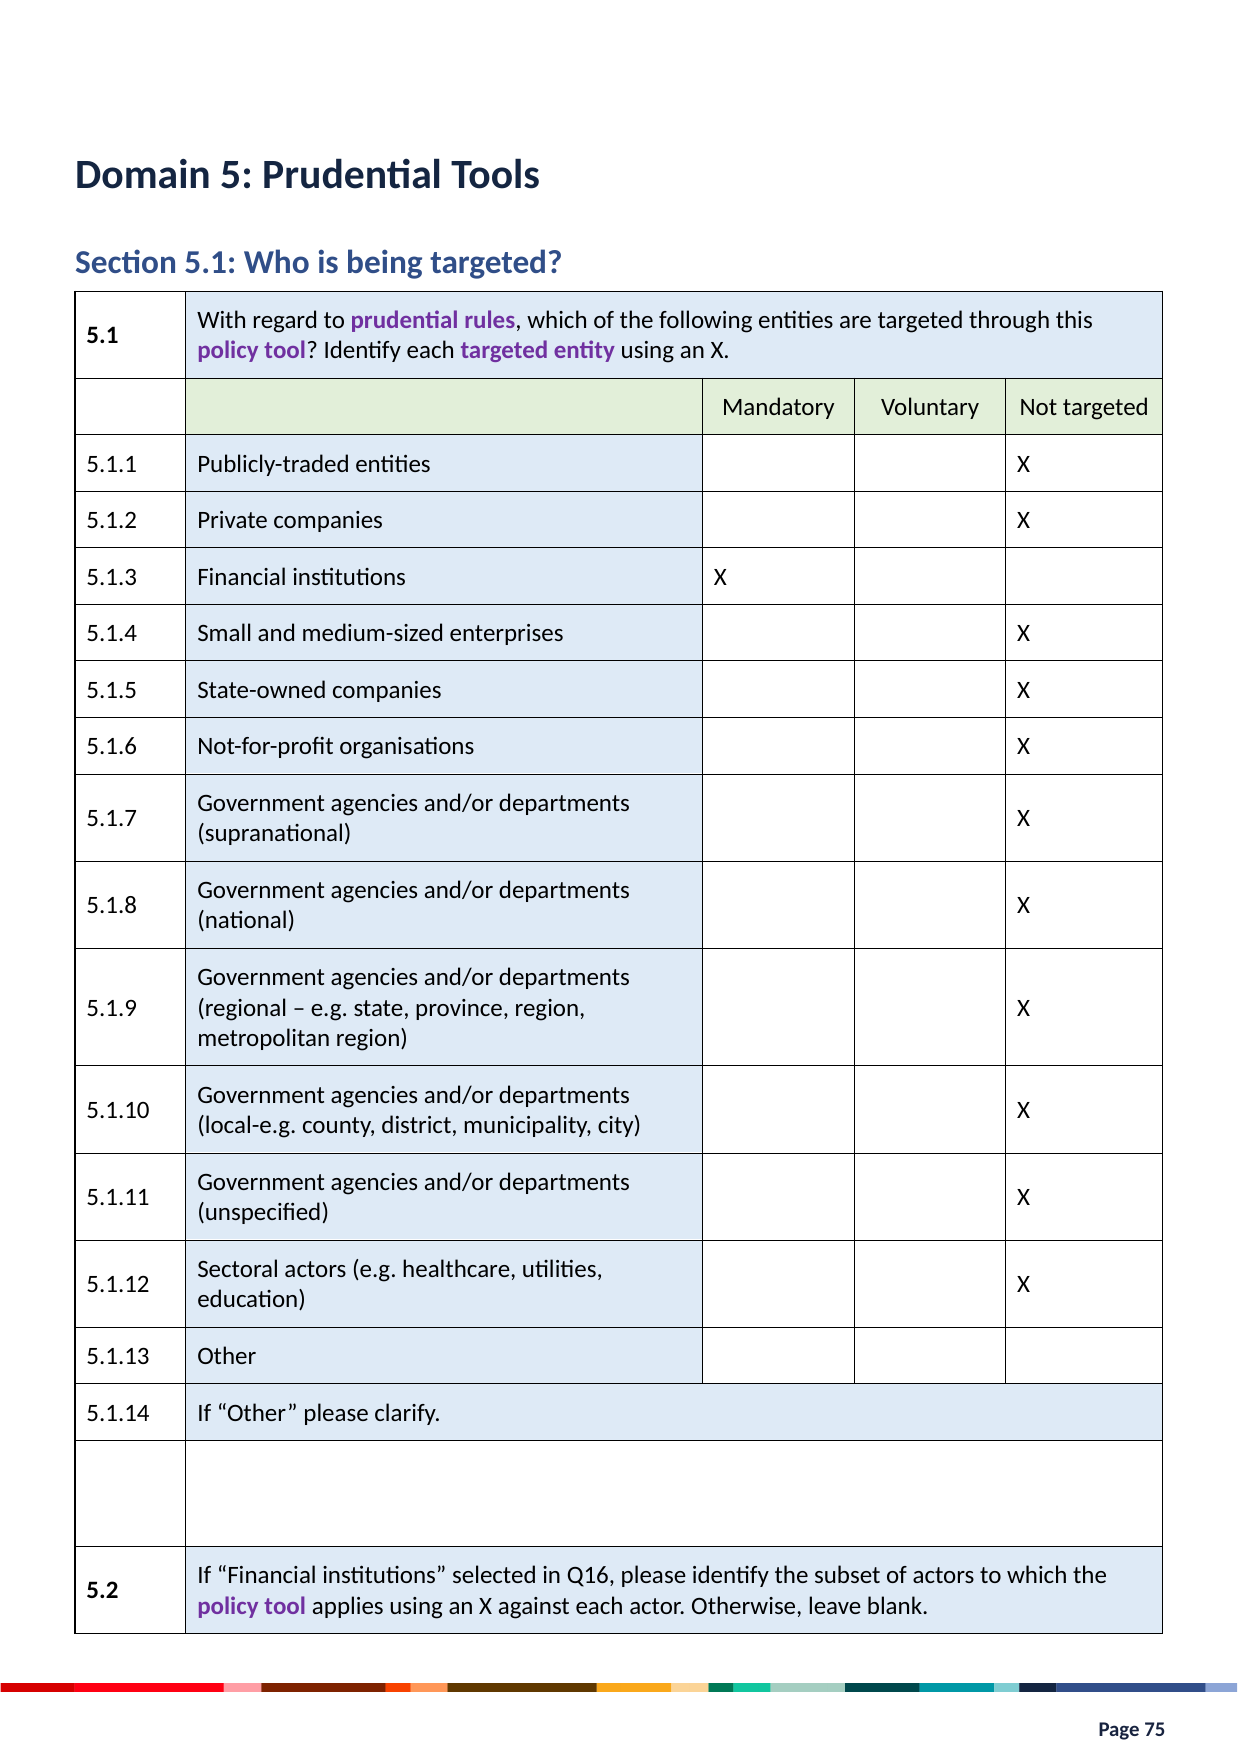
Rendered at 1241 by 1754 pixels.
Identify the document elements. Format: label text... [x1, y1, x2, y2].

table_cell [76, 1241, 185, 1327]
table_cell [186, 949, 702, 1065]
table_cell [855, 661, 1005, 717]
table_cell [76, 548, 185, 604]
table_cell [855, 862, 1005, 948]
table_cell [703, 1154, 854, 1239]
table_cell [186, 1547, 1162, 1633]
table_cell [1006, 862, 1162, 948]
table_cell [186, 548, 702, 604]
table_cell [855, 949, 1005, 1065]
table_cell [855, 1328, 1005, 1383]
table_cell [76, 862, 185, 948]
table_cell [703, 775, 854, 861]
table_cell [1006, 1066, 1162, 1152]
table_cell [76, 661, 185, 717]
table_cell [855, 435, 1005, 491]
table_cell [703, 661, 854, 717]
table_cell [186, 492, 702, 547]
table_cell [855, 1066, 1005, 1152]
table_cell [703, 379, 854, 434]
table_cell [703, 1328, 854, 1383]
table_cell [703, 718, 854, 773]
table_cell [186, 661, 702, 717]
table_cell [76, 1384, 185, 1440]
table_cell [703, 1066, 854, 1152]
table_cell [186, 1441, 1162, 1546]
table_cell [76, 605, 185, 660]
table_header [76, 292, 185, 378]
subtitle Domain 5: Prudential Tools [75, 148, 1165, 199]
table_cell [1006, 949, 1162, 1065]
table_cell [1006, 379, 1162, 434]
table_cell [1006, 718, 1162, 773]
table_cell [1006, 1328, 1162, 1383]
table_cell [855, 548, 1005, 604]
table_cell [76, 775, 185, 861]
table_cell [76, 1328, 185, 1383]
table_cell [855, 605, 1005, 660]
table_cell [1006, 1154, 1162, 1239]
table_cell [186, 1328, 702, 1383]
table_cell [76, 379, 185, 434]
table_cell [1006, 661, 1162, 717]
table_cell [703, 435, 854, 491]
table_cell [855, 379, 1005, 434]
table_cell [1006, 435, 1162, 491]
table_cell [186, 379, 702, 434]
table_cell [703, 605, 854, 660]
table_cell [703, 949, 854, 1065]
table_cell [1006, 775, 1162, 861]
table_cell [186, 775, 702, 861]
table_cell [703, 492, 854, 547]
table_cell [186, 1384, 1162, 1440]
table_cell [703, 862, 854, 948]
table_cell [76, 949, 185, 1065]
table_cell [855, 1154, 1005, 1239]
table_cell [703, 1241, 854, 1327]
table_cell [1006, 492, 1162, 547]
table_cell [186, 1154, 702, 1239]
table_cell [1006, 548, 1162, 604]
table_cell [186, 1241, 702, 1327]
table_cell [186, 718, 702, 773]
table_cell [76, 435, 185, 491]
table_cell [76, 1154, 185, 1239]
subtitle Section 5.1: Who is being targeted? [75, 241, 1165, 282]
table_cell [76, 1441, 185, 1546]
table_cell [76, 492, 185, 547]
picture [0, 1683, 1236, 1692]
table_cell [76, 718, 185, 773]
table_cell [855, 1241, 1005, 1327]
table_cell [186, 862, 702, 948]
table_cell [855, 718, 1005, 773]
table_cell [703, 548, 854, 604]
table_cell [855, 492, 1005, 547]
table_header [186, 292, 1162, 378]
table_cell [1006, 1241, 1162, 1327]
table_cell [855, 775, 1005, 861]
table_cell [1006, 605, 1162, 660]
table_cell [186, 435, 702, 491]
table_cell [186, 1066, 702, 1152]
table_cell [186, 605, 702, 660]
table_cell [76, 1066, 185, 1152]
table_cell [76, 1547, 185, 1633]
